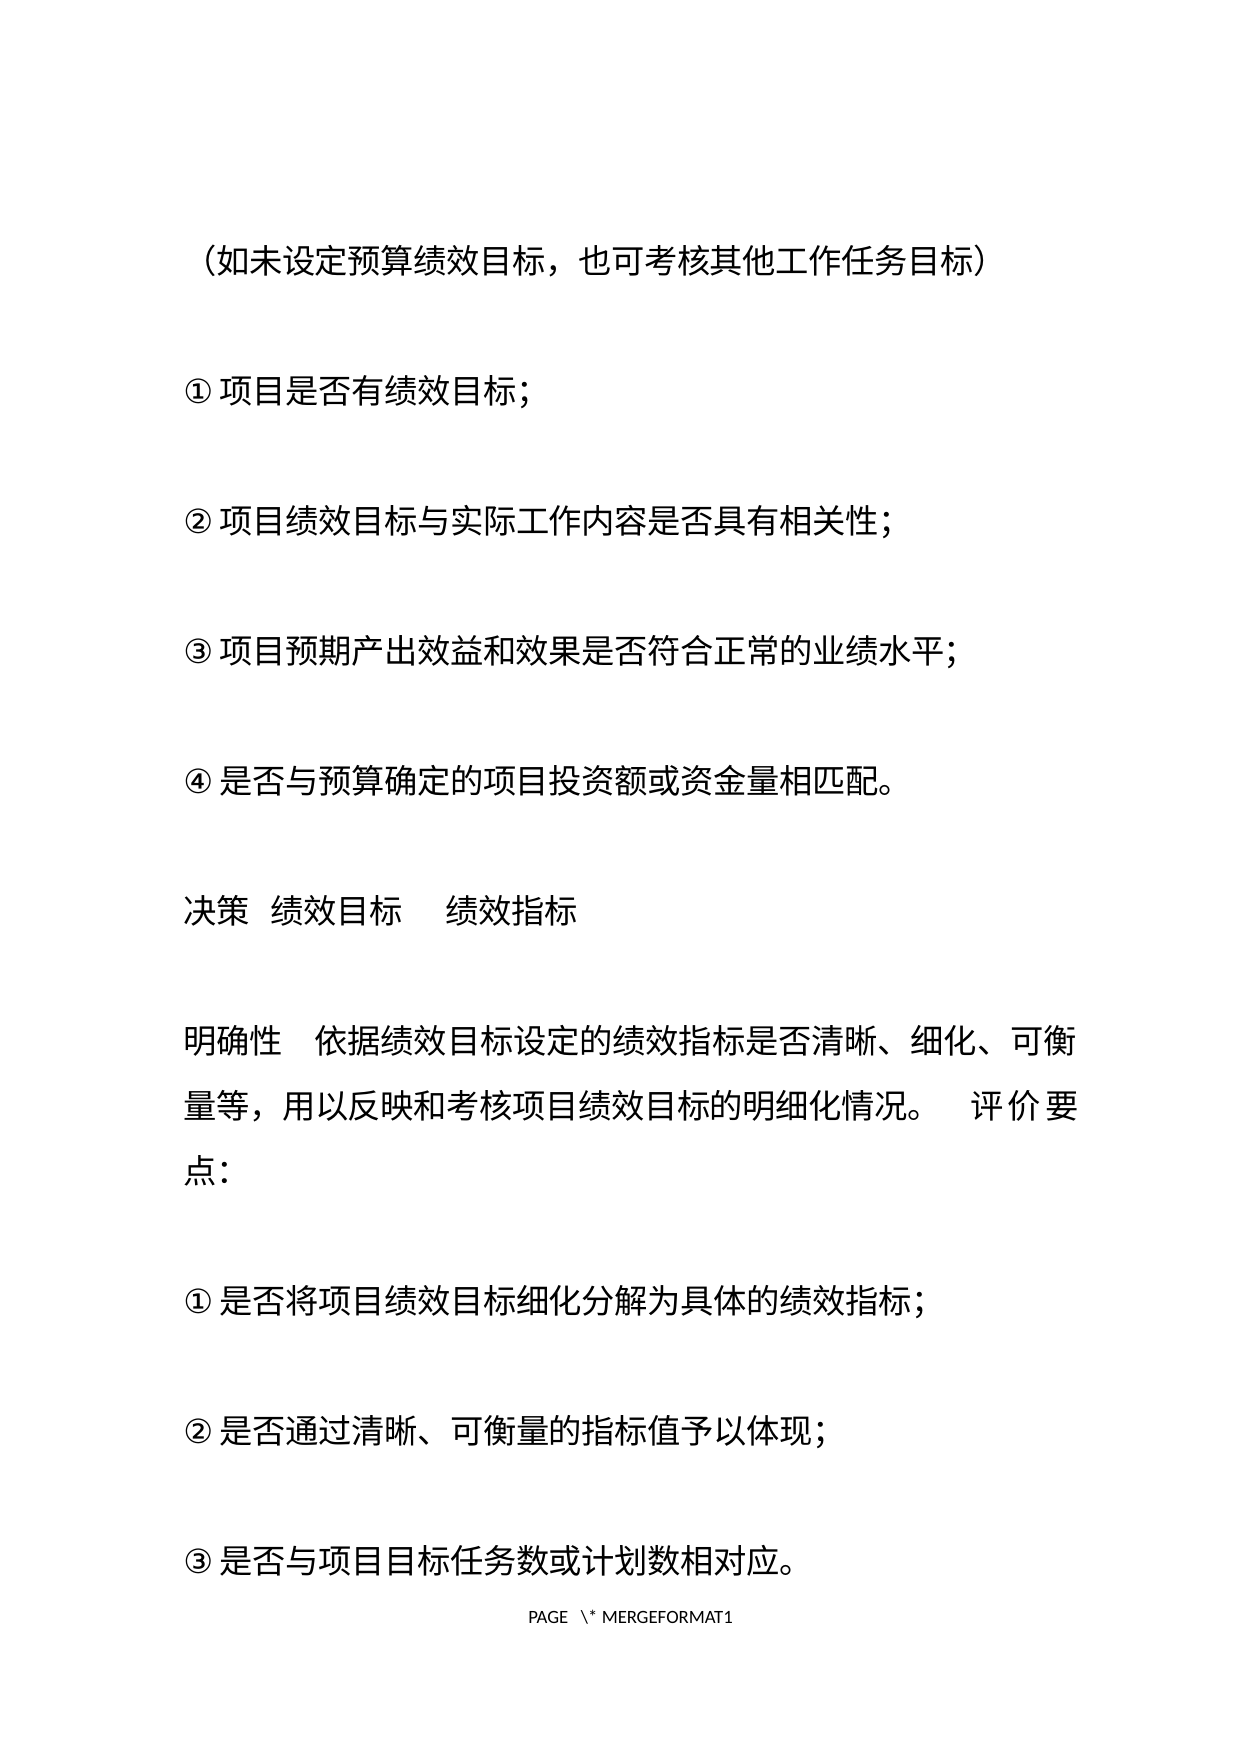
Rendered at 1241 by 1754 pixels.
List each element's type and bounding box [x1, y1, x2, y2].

text [183, 162, 1078, 1592]
